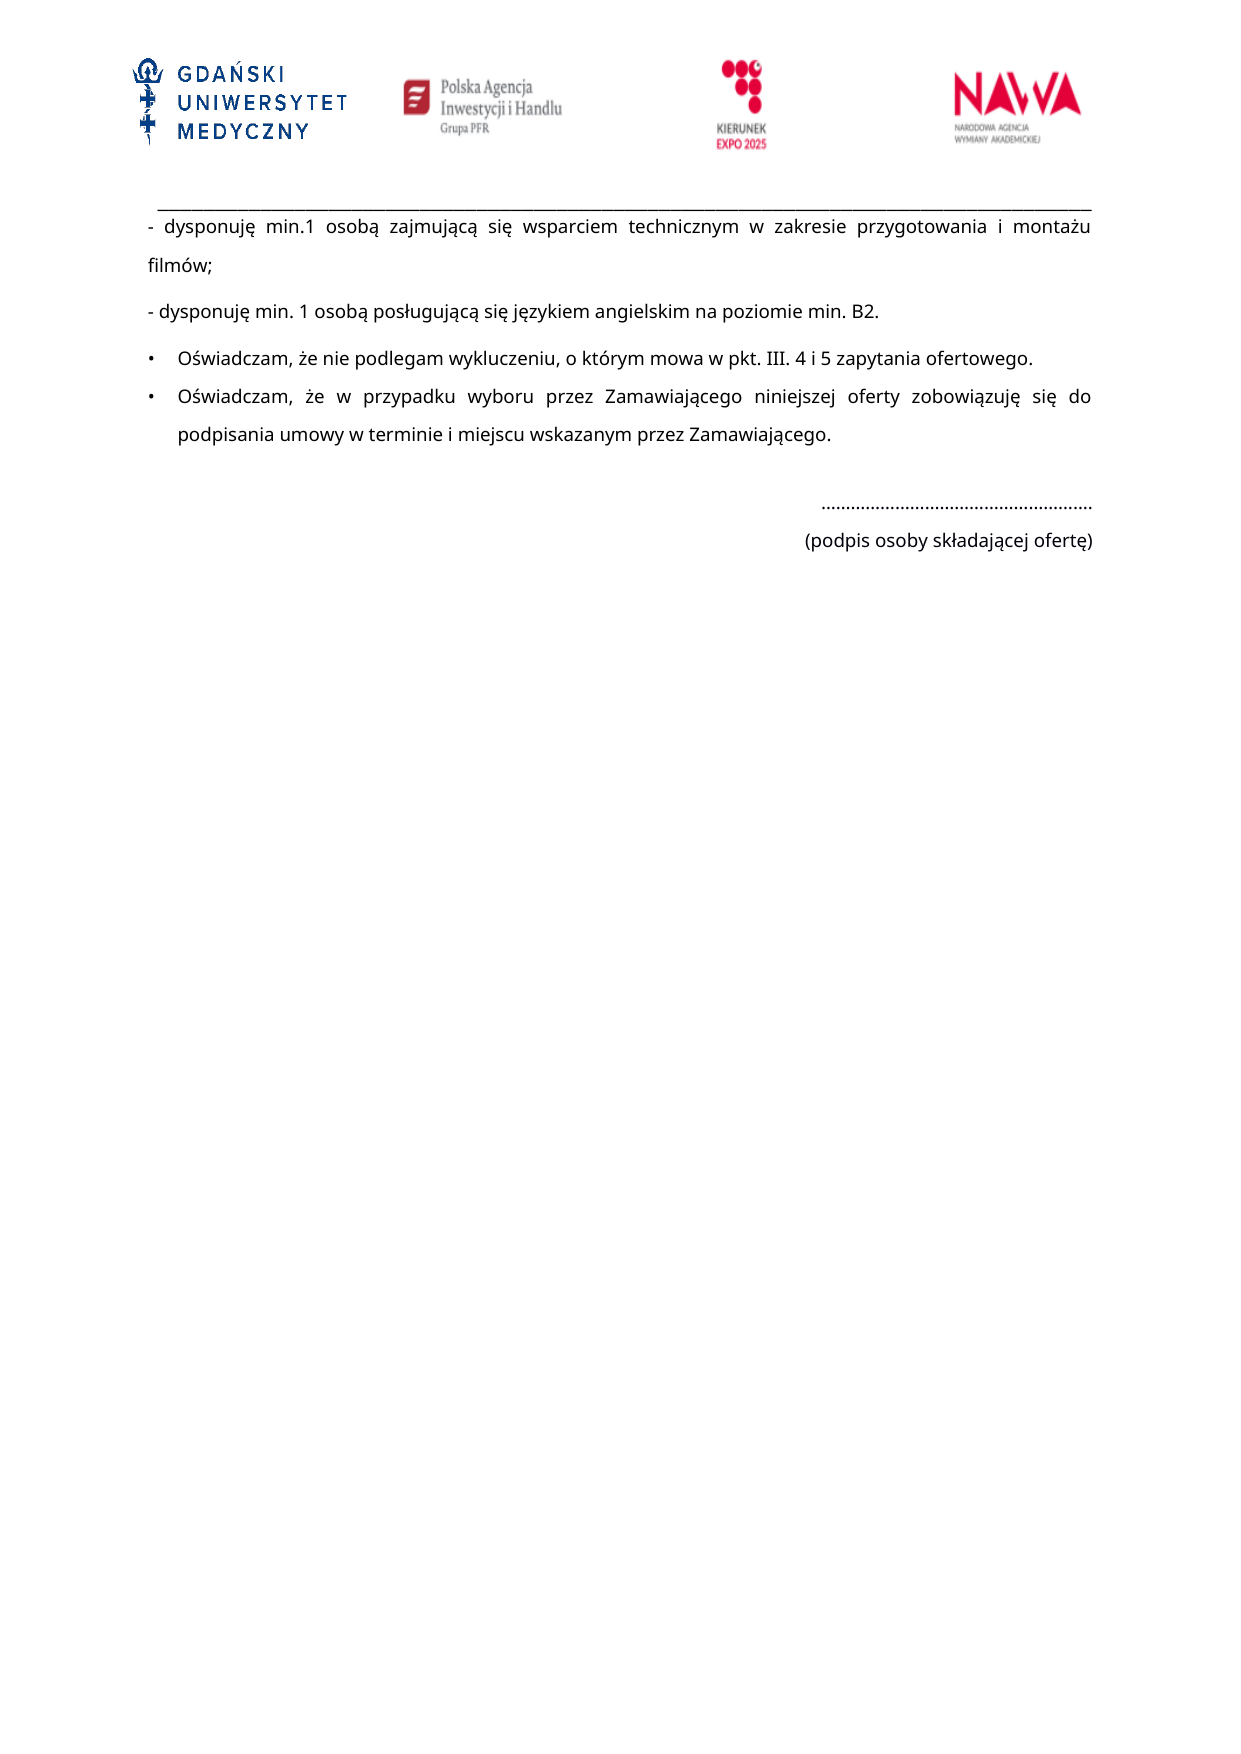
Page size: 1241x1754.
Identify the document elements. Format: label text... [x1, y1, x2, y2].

text ………………………………………………. [148, 489, 1093, 514]
list Oświadczam, że w przypadku wyboru przez Zamawiającego niniejszej oferty zobowiązuję się do podpisania umowy w terminie i miejscu wskazanym przez Zamawiającego. [148, 383, 1093, 447]
text (podpis osoby składającej ofertę) [148, 527, 1093, 553]
list Oświadczam, że nie podlegam wykluczeniu, o którym mowa w pkt. III. 4 i 5 zapytania ofertowego. [148, 345, 1093, 371]
picture [132, 58, 347, 148]
list - dysponuję min. 1 osobą posługującą się językiem angielskim na poziomie min. B2. [148, 299, 1093, 324]
picture [391, 29, 1093, 186]
list - dysponuję min.1 osobą zajmującą się wsparciem technicznym w zakresie przygotowania i montażu filmów; [148, 214, 1093, 278]
